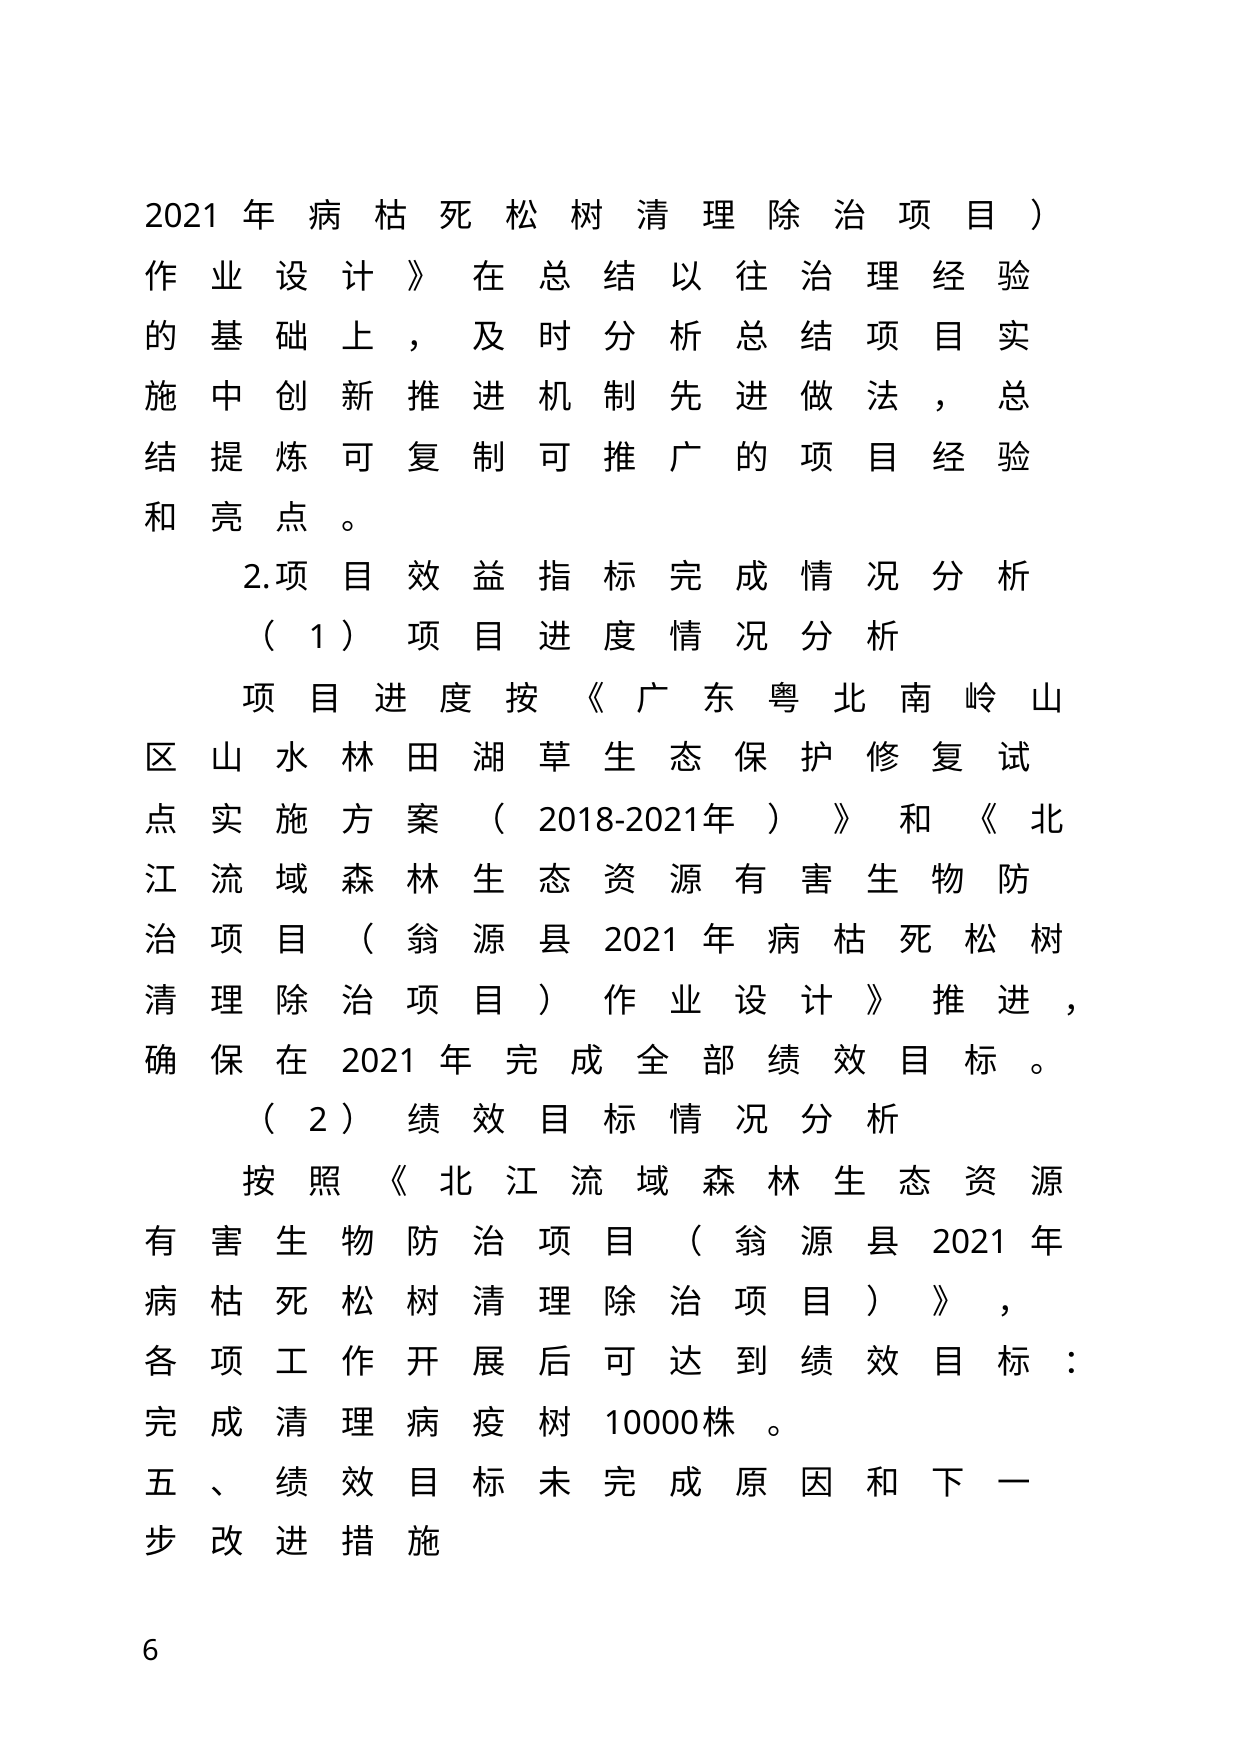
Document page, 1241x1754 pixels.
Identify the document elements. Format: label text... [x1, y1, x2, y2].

text （1）项目进度情况分析 [144, 606, 1096, 666]
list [144, 183, 1096, 545]
text 按照《北江流域森林生态资源有害生物防治项目（翁源县2021年病枯死松树清理除治项目）》，各项工作开展后可达到绩效目标：完成清理病疫树10000株。 [144, 1148, 1096, 1450]
text （2）绩效目标情况分析 [144, 1088, 1096, 1148]
list 五、绩效目标未完成原因和下一步改进措施 [144, 1450, 1096, 1571]
text 2.项目效益指标完成情况分析 [144, 545, 1096, 606]
text 项目进度按《广东粤北南岭山区山水林田湖草生态保护修复试点实施方案（2018-2021年）》和《北江流域森林生态资源有害生物防治项目（翁源县2021年病枯死松树清理除治项目）作业设计》推进，确保在2021年完成全部绩效目标。 [144, 666, 1096, 1088]
